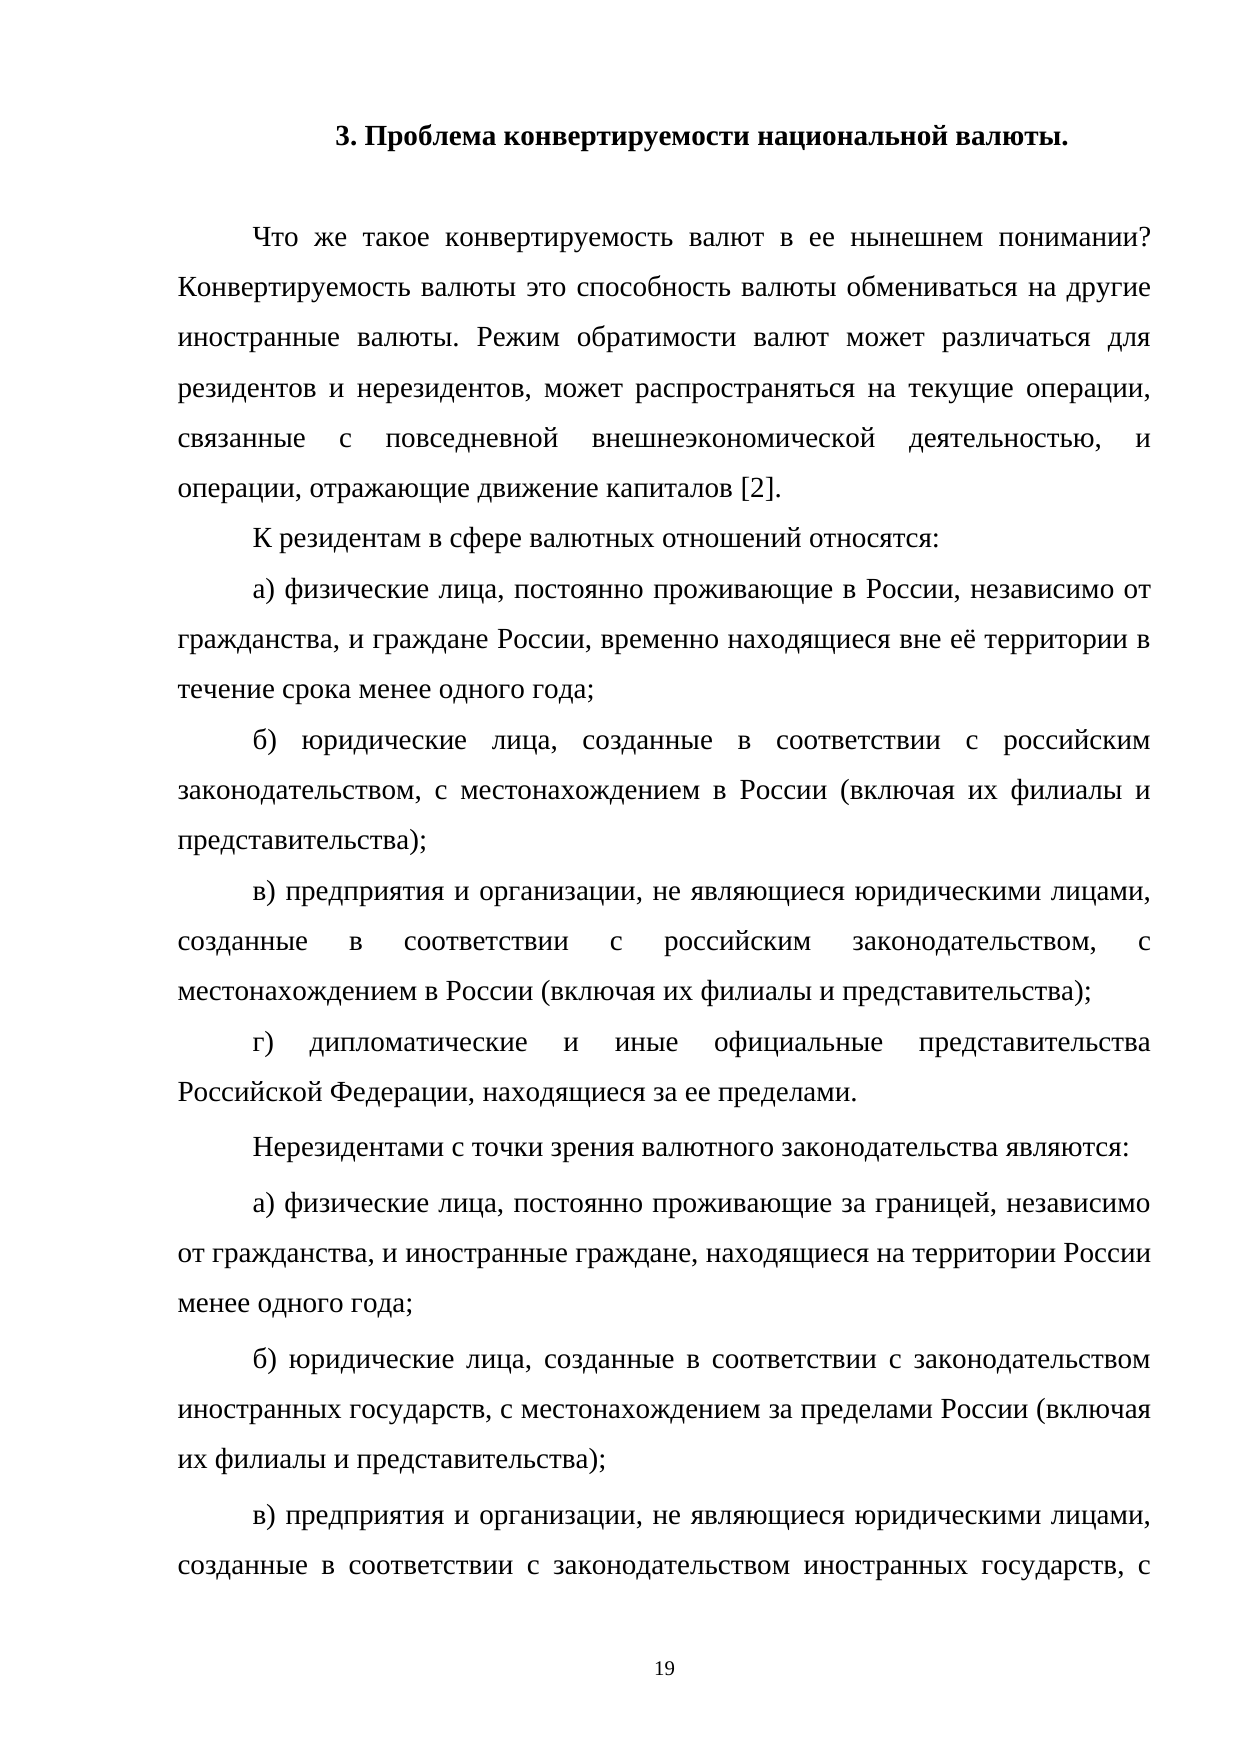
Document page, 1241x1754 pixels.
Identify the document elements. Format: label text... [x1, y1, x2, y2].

text Что же такое конвертируемость валют в ее нынешнем понимании? Конвертируемость валюты это способность валюты обмениваться на другие иностранные валюты. Режим обратимости валют может различаться для резидентов и нерезидентов, может распространяться на текущие операции, связанные с повседневной внешнеэкономической деятельностью, и операции, отражающие движение капиталов [2]. [177, 219, 1152, 504]
text г) дипломатические и иные официальные представительства Российской Федерации, находящиеся за ее пределами. [177, 1024, 1152, 1108]
text К резидентам в сфере валютных отношений относятся: [177, 521, 1152, 554]
text в) предприятия и организации, не являющиеся юридическими лицами, созданные в соответствии с российским законодательством, с местонахождением в России (включая их филиалы и представительства); [177, 873, 1152, 1007]
text а) физические лица, постоянно проживающие за границей, независимо от гражданства, и иностранные граждане, находящиеся на территории России менее одного года; [177, 1185, 1152, 1319]
text 3. Проблема конвертируемости национальной валюты. [177, 118, 1152, 152]
text б) юридические лица, созданные в соответствии с законодательством иностранных государств, с местонахождением за пределами России (включая их филиалы и представительства); [177, 1341, 1152, 1475]
text Нерезидентами с точки зрения валютного законодательства являются: [177, 1129, 1152, 1163]
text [177, 1497, 1152, 1581]
text а) физические лица, постоянно проживающие в России, независимо от гражданства, и граждане России, временно находящиеся вне её территории в течение срока менее одного года; [177, 571, 1152, 705]
text б) юридические лица, созданные в соответствии с российским законодательством, с местонахождением в России (включая их филиалы и представительства); [177, 722, 1152, 856]
